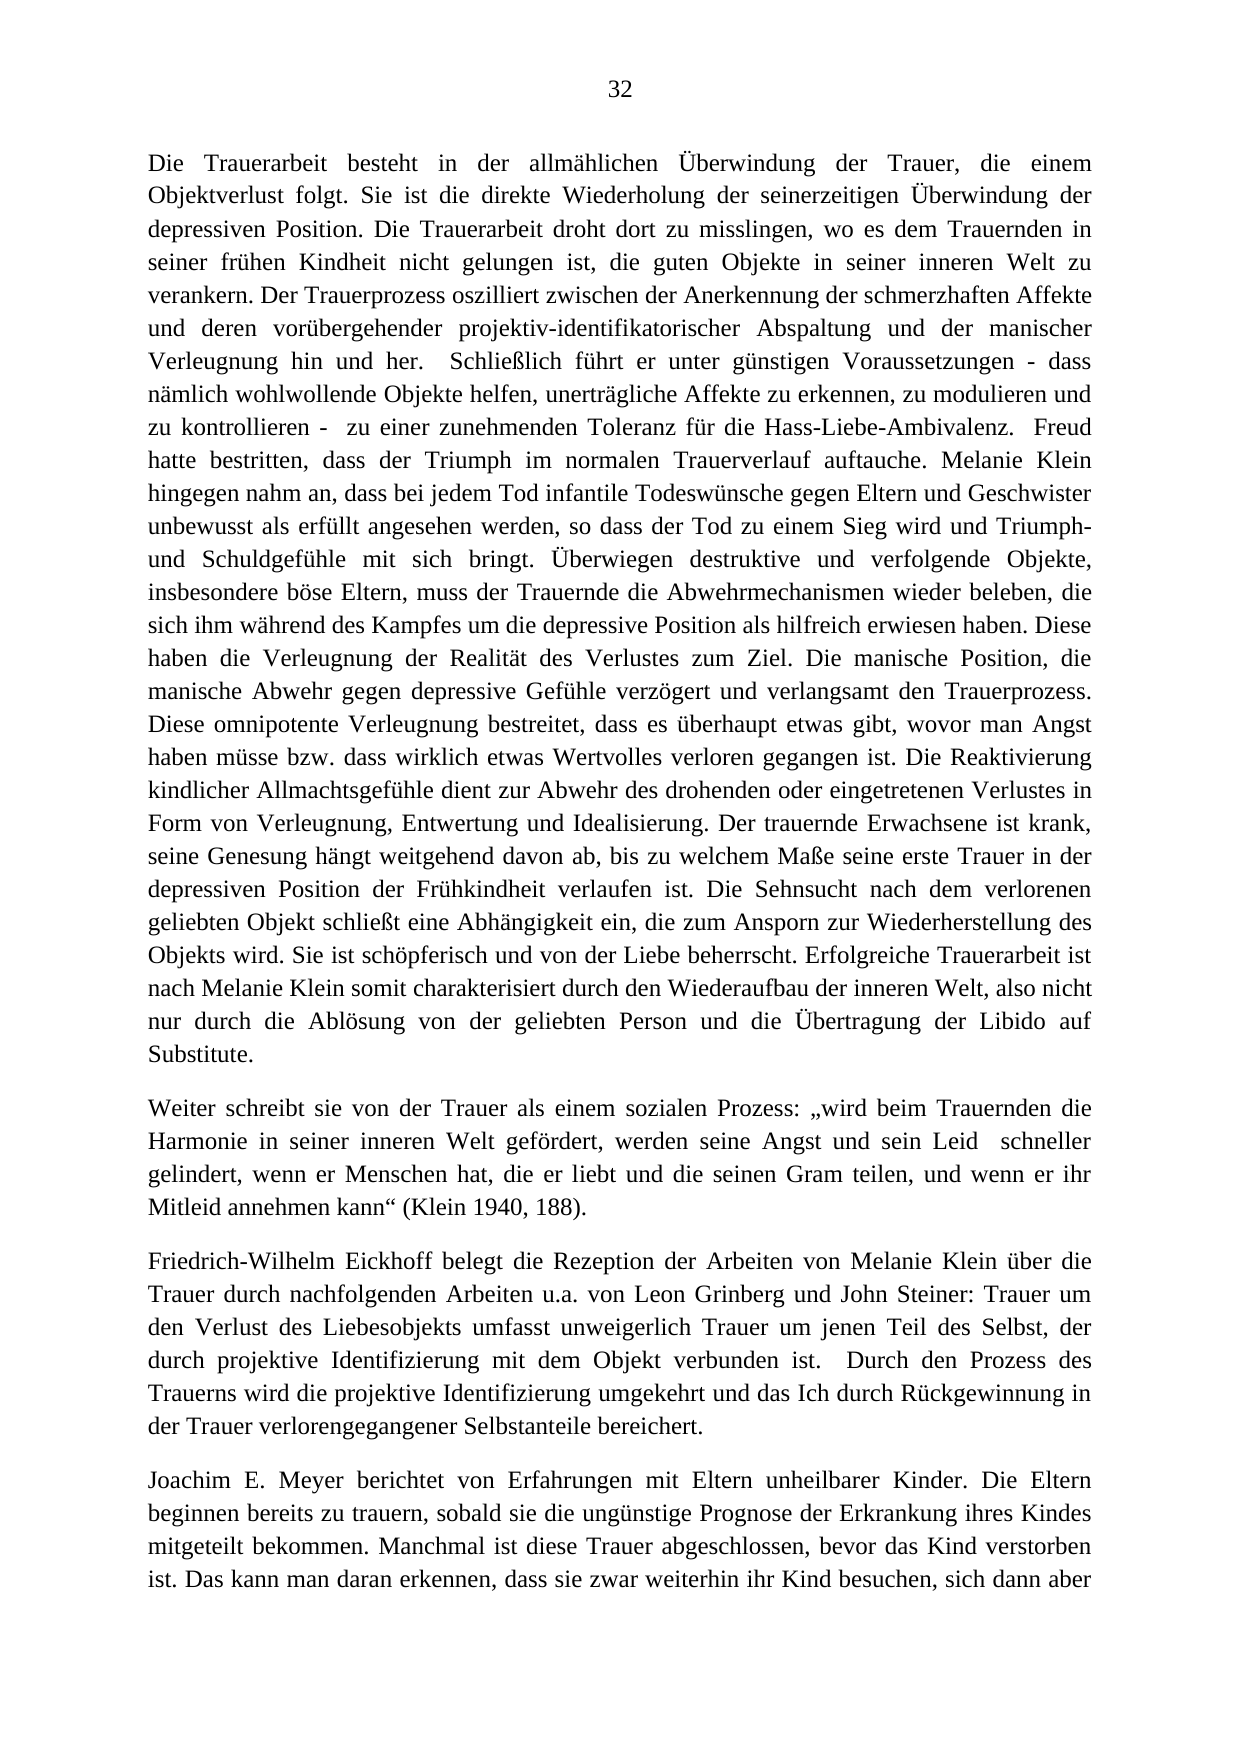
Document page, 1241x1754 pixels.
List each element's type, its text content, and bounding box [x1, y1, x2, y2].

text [148, 1465, 1093, 1593]
text Weiter schreibt sie von der Trauer als einem sozialen Prozess: „wird beim Trauernden die Harmonie in seiner inneren Welt gefördert, werden seine Angst und sein Leid schneller gelindert, wenn er Menschen hat, die er liebt und die seinen Gram teilen, und wenn er ihr Mitleid annehmen kann“ (Klein 1940, 188). [148, 1093, 1093, 1221]
text Friedrich-Wilhelm Eickhoff belegt die Rezeption der Arbeiten von Melanie Klein über die Trauer durch nachfolgenden Arbeiten u.a. von Leon Grinberg und John Steiner: Trauer um den Verlust des Liebesobjekts umfasst unweigerlich Trauer um jenen Teil des Selbst, der durch projektive Identifizierung mit dem Objekt verbunden ist. Durch den Prozess des Trauerns wird die projektive Identifizierung umgekehrt und das Ich durch Rückgewinnung in der Trauer verlorengegangener Selbstanteile bereichert. [148, 1246, 1093, 1440]
text Die Trauerarbeit besteht in der allmählichen Überwindung der Trauer, die einem Objektverlust folgt. Sie ist die direkte Wiederholung der seinerzeitigen Überwindung der depressiven Position. Die Trauerarbeit droht dort zu misslingen, wo es dem Trauernden in seiner frühen Kindheit nicht gelungen ist, die guten Objekte in seiner inneren Welt zu verankern. Der Trauerprozess oszilliert zwischen der Anerkennung der schmerzhaften Affekte und deren vorübergehender projektiv-identifikatorischer Abspaltung und der manischer Verleugnung hin und her. Schließlich führt er unter günstigen Voraussetzungen - dass nämlich wohlwollende Objekte helfen, unerträgliche Affekte zu erkennen, zu modulieren und zu kontrollieren - zu einer zunehmenden Toleranz für die Hass-Liebe-Ambivalenz. Freud hatte bestritten, dass der Triumph im normalen Trauerverlauf auftauche. Melanie Klein hingegen nahm an, dass bei jedem Tod infantile Todeswünsche gegen Eltern und Geschwister unbewusst als erfüllt angesehen werden, so dass der Tod zu einem Sieg wird und Triumph- und Schuldgefühle mit sich bringt. Überwiegen destruktive und verfolgende Objekte, insbesondere böse Eltern, muss der Trauernde die Abwehrmechanismen wieder beleben, die sich ihm während des Kampfes um die depressive Position als hilfreich erwiesen haben. Diese haben die Verleugnung der Realität des Verlustes zum Ziel. Die manische Position, die manische Abwehr gegen depressive Gefühle verzögert und verlangsamt den Trauerprozess. Diese omnipotente Verleugnung bestreitet, dass es überhaupt etwas gibt, wovor man Angst haben müsse bzw. dass wirklich etwas Wertvolles verloren gegangen ist. Die Reaktivierung kindlicher Allmachtsgefühle dient zur Abwehr des drohenden oder eingetretenen Verlustes in Form von Verleugnung, Entwertung und Idealisierung. Der trauernde Erwachsene ist krank, seine Genesung hängt weitgehend davon ab, bis zu welchem Maße seine erste Trauer in der depressiven Position der Frühkindheit verlaufen ist. Die Sehnsucht nach dem verlorenen geliebten Objekt schließt eine Abhängigkeit ein, die zum Ansporn zur Wiederherstellung des Objekts wird. Sie ist schöpferisch und von der Liebe beherrscht. Erfolgreiche Trauerarbeit ist nach Melanie Klein somit charakterisiert durch den Wiederaufbau der inneren Welt, also nicht nur durch die Ablösung von der geliebten Person und die Übertragung der Libido auf Substitute. [148, 148, 1093, 1068]
